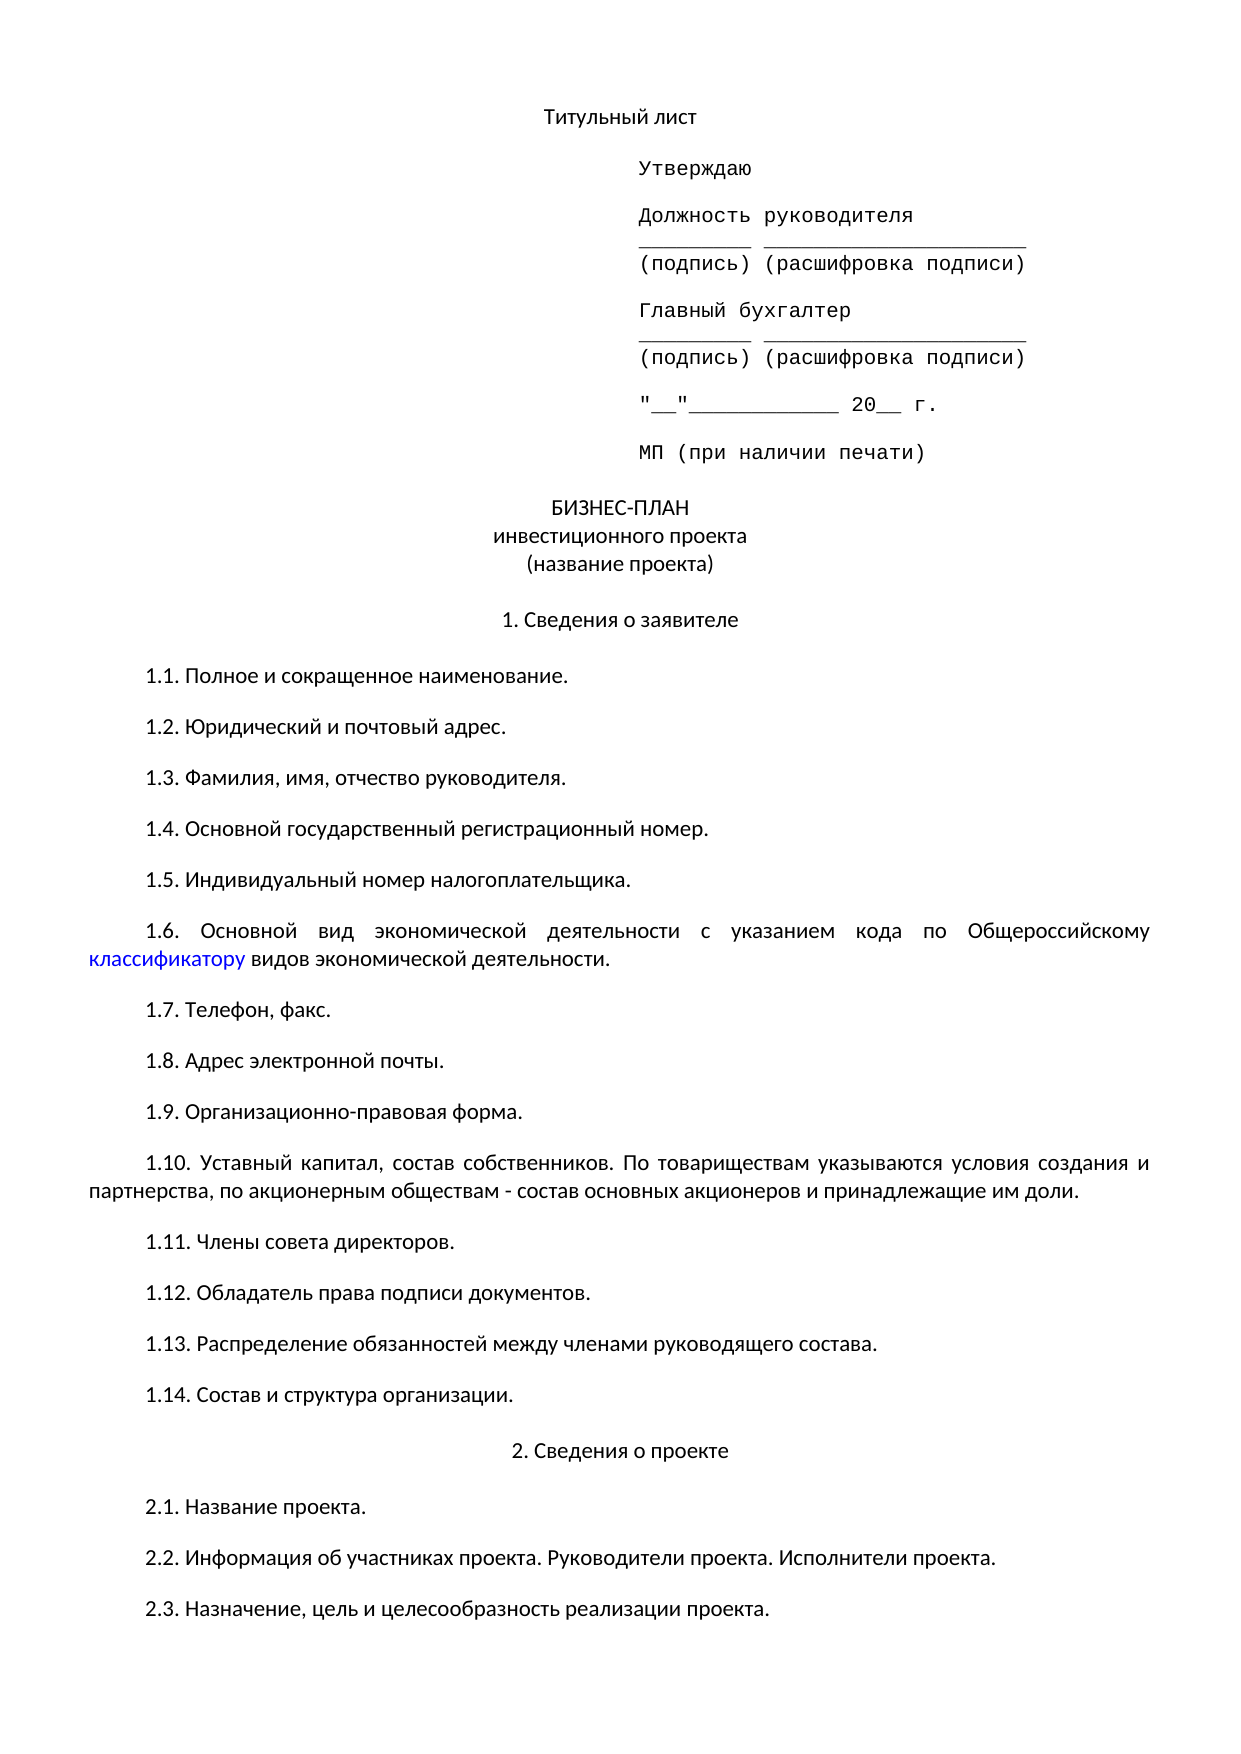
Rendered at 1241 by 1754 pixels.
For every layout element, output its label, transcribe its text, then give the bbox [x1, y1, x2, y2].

text 1.10. Уставный капитал, состав собственников. По товариществам указываются условия создания и партнерства, по акционерным обществам - состав основных акционеров и принадлежащие им доли. [89, 1148, 1152, 1204]
text (подпись) (расшифровка подписи) [89, 347, 1152, 371]
text 1.5. Индивидуальный номер налогоплательщика. [89, 865, 1152, 893]
text 1.6. Основной вид экономической деятельности с указанием кода по Общероссийскому классификатору видов экономической деятельности. [89, 916, 1152, 972]
text (подпись) (расшифровка подписи) [89, 252, 1152, 276]
text "__"____________ 20__ г. [89, 394, 1152, 418]
text Титульный лист [89, 102, 1152, 130]
text 2.1. Название проекта. [89, 1492, 1152, 1520]
text МП (при наличии печати) [89, 442, 1152, 465]
text 2. Сведения о проекте [89, 1436, 1152, 1464]
text 1.11. Члены совета директоров. [89, 1227, 1152, 1255]
text 2.2. Информация об участниках проекта. Руководители проекта. Исполнители проекта. [89, 1543, 1152, 1571]
text 1.3. Фамилия, имя, отчество руководителя. [89, 763, 1152, 791]
text 1.1. Полное и сокращенное наименование. [89, 661, 1152, 689]
text Утверждаю [89, 158, 1152, 182]
text Главный бухгалтер [89, 300, 1152, 323]
text 1.13. Распределение обязанностей между членами руководящего состава. [89, 1329, 1152, 1357]
text 2.3. Назначение, цель и целесообразность реализации проекта. [89, 1594, 1152, 1622]
text инвестиционного проекта [89, 521, 1152, 549]
text 1.14. Состав и структура организации. [89, 1380, 1152, 1408]
text (название проекта) [89, 549, 1152, 577]
text 1.9. Организационно-правовая форма. [89, 1097, 1152, 1125]
text БИЗНЕС-ПЛАН [89, 493, 1152, 521]
text 1.7. Телефон, факс. [89, 995, 1152, 1023]
text Должность руководителя [89, 205, 1152, 229]
text 1.4. Основной государственный регистрационный номер. [89, 814, 1152, 842]
text 1. Сведения о заявителе [89, 605, 1152, 633]
text 1.12. Обладатель права подписи документов. [89, 1278, 1152, 1306]
text 1.2. Юридический и почтовый адрес. [89, 712, 1152, 740]
text _________ _____________________ [89, 323, 1152, 347]
text _________ _____________________ [89, 229, 1152, 252]
text 1.8. Адрес электронной почты. [89, 1046, 1152, 1074]
